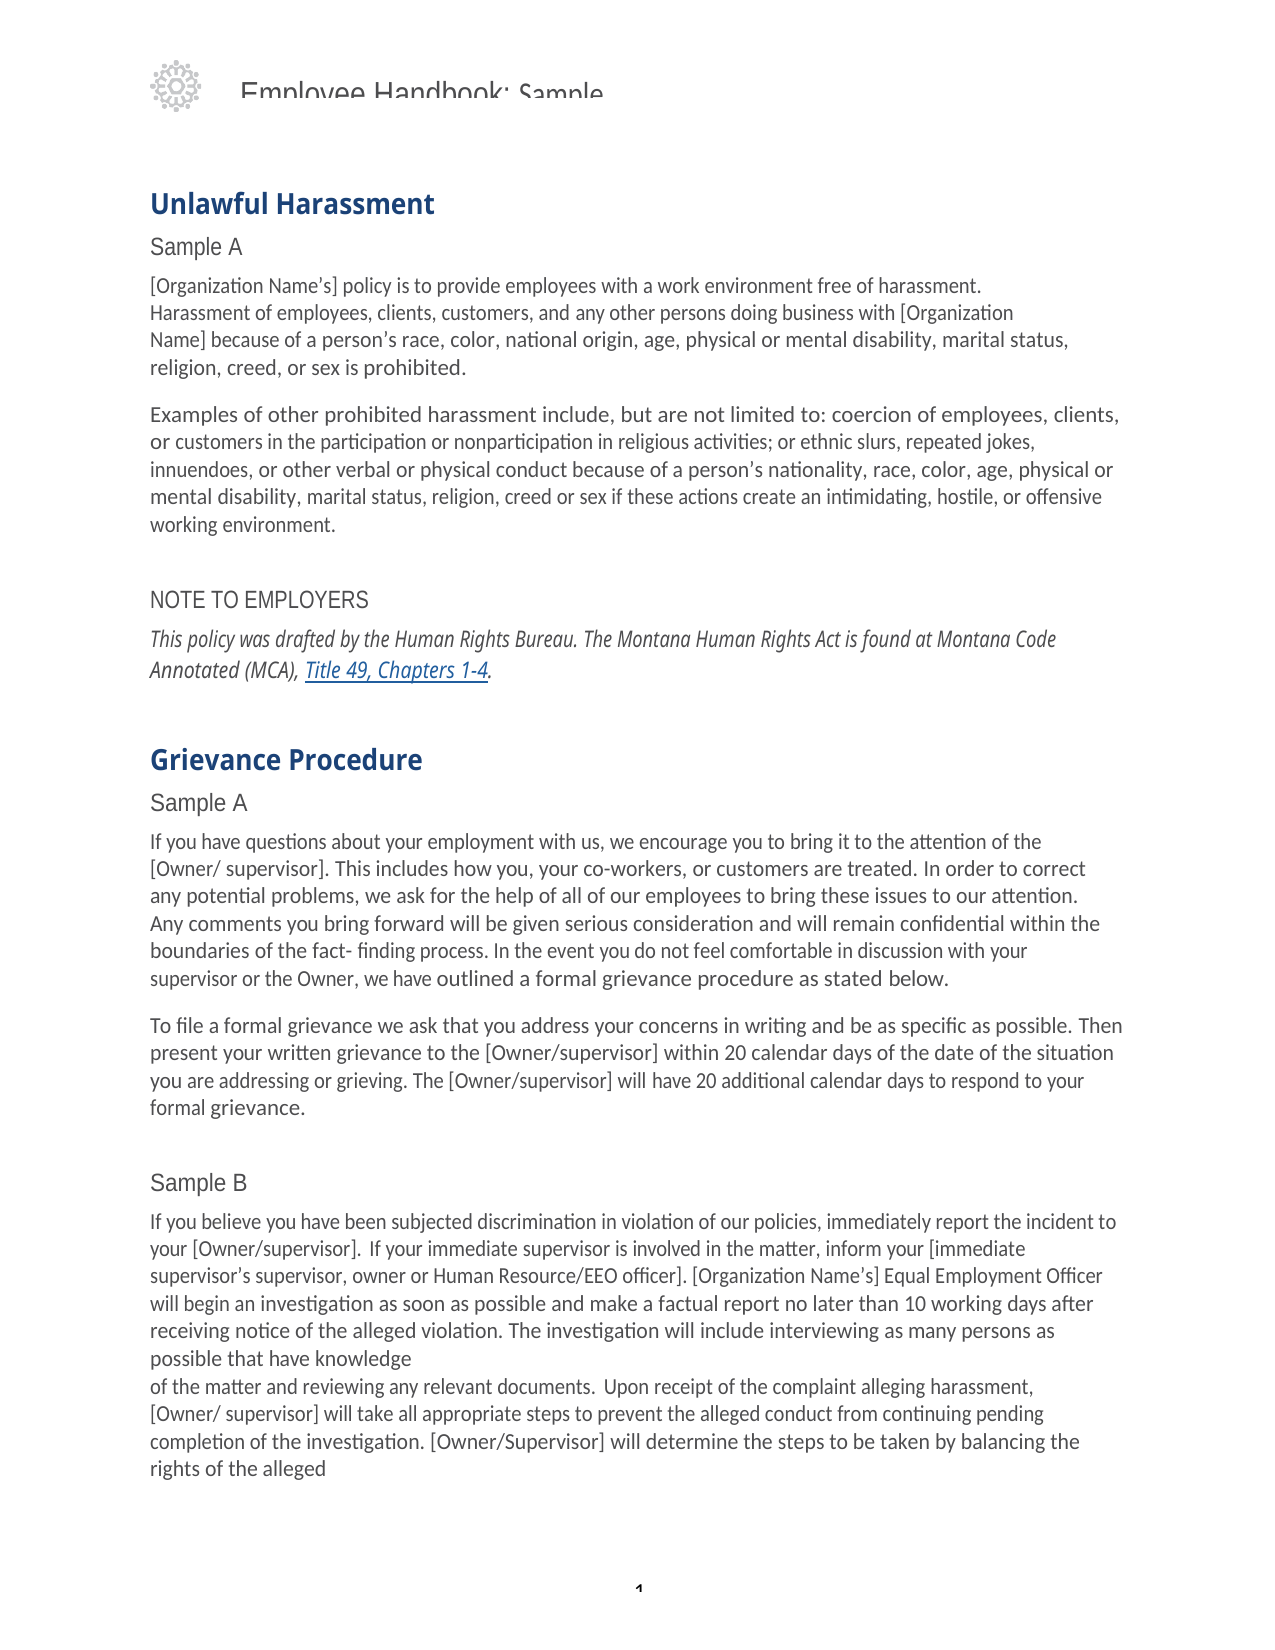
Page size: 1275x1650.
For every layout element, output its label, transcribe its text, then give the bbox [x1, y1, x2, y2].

subtitle Sample B [150, 1168, 1142, 1197]
text If you have questions about your employment with us, we encourage you to bring it to the attention of the [Owner/ supervisor]. This includes how you, your co-workers, or customers are treated. In order to correct any potential problems, we ask for the help of all of our employees to bring these issues to our attention. Any comments you bring forward will be given serious consideration and will remain confidential within the boundaries of the fact- finding process. In the event you do not feel comfortable in discussion with your supervisor or the Owner, we have outlined a formal grievance procedure as stated below. [150, 827, 1105, 992]
text To file a formal grievance we ask that you address your concerns in writing and be as specific as possible. Then present your written grievance to the [Owner/supervisor] within 20 calendar days of the date of the situation you are addressing or grieving. The [Owner/supervisor] will have 20 additional calendar days to respond to your formal grievance. [150, 1011, 1126, 1121]
text of the matter and reviewing any relevant documents. Upon receipt of the complaint alleging harassment, [Owner/ supervisor] will take all appropriate steps to prevent the alleged conduct from continuing pending completion of the investigation. [Owner/Supervisor] will determine the steps to be taken by balancing the rights of the alleged [150, 1372, 1103, 1482]
text Examples of other prohibited harassment include, but are not limited to: coercion of employees, clients, or customers in the participation or nonparticipation in religious activities; or ethnic slurs, repeated jokes, innuendoes, or other verbal or physical conduct because of a person’s nationality, race, color, age, physical or mental disability, marital status, religion, creed or sex if these actions create an intimidating, hostile, or offensive working environment. [150, 400, 1125, 538]
picture [150, 60, 202, 112]
text If you believe you have been subjected discrimination in violation of our policies, immediately report the incident to your [Owner/supervisor]. If your immediate supervisor is involved in the matter, inform your [immediate supervisor’s supervisor, owner or Human Resource/EEO officer]. [Organization Name’s] Equal Employment Officer will begin an investigation as soon as possible and make a factual report no later than 10 working days after receiving notice of the alleged violation. The investigation will include interviewing as many persons as possible that have knowledge [150, 1207, 1123, 1372]
subtitle Unlawful Harassment [150, 183, 1142, 223]
text [Organization Name’s] policy is to provide employees with a work environment free of harassment. Harassment of employees, clients, customers, and any other persons doing business with [Organization Name] because of a person’s race, color, national origin, age, physical or mental disability, marital status, religion, creed, or sex is prohibited. [150, 271, 1075, 381]
subtitle Sample A [150, 232, 1142, 261]
subtitle Sample A [150, 788, 1142, 817]
subtitle NOTE TO EMPLOYERS [150, 585, 1142, 613]
subtitle Grievance Procedure [150, 739, 1142, 779]
text This policy was drafted by the Human Rights Bureau. The Montana Human Rights Act is found at Montana Code Annotated (MCA), Title 49, Chapters 1-4. [150, 623, 1093, 686]
